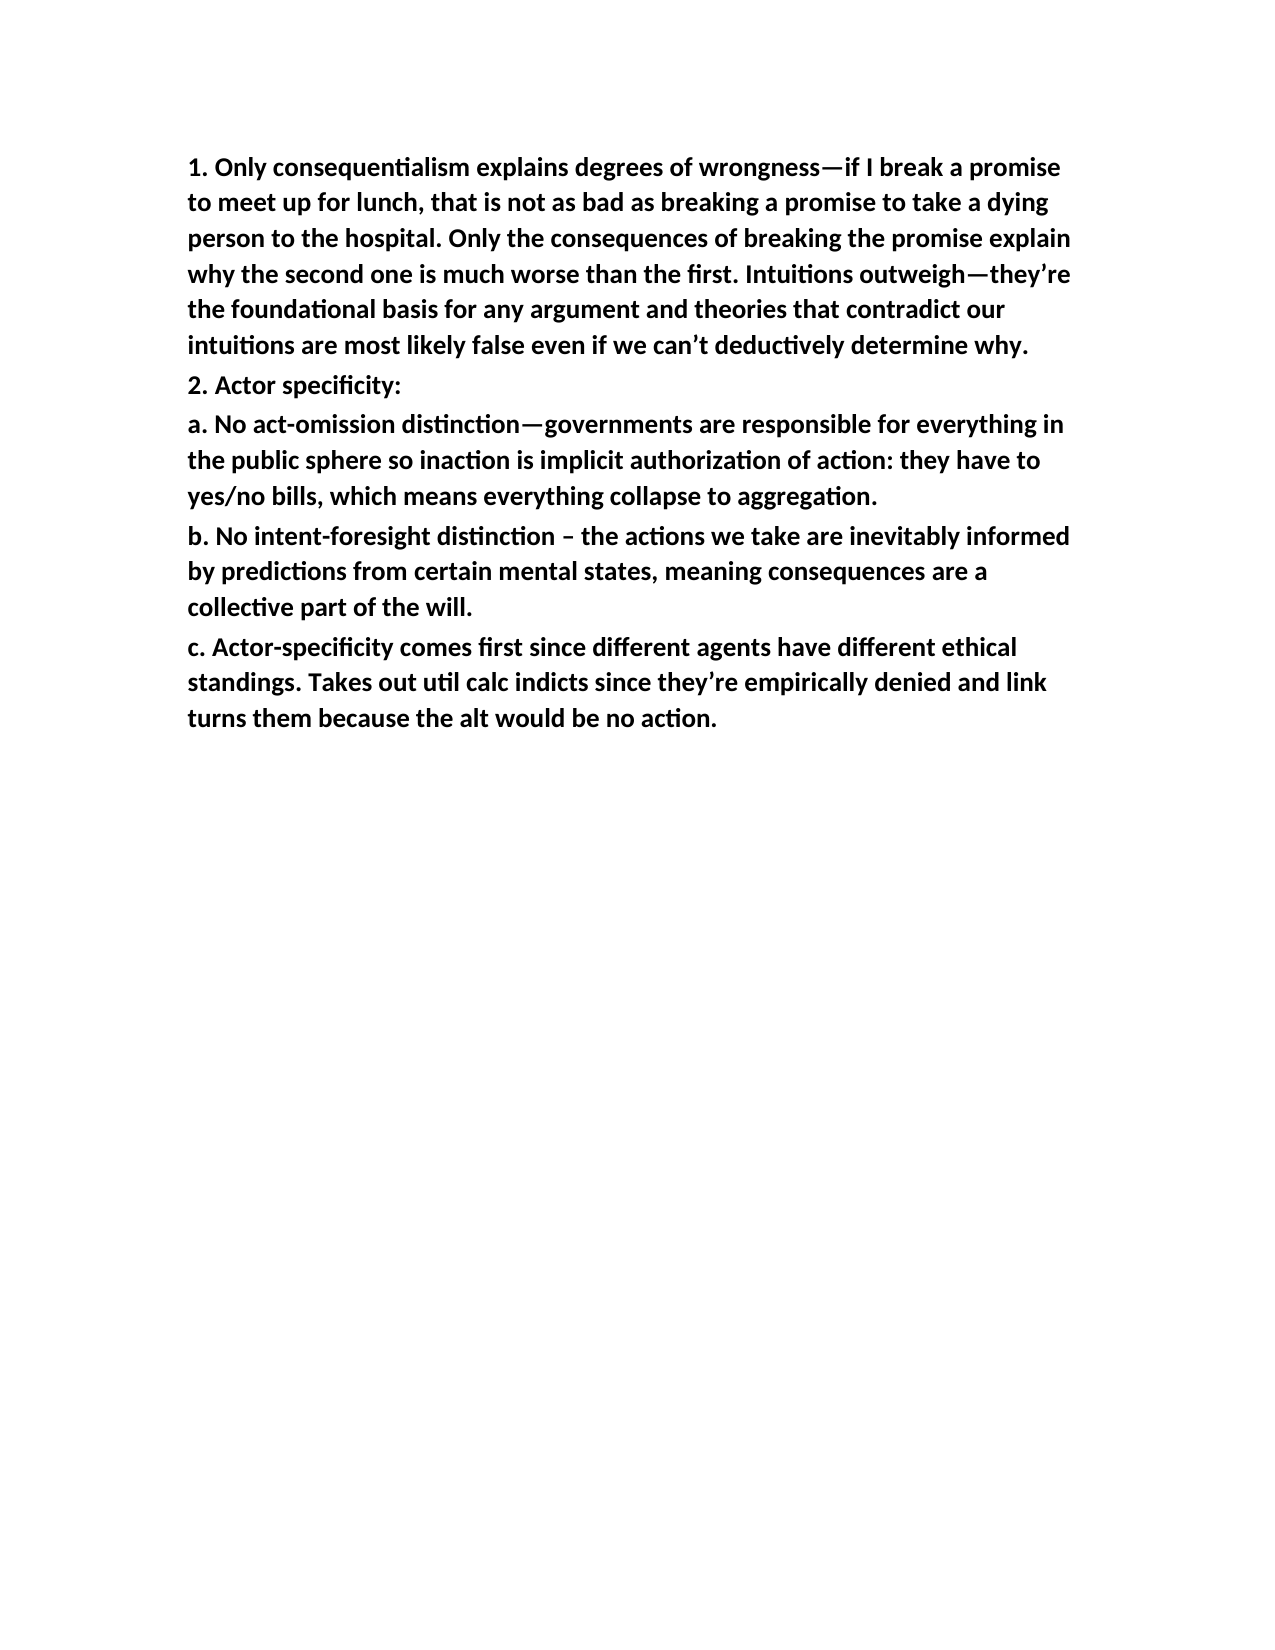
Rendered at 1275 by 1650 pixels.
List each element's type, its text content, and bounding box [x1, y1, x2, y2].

subtitle 1. Only consequentialism explains degrees of wrongness—if I break a promise to meet up for lunch, that is not as bad as breaking a promise to take a dying person to the hospital. Only the consequences of breaking the promise explain why the second one is much worse than the first. Intuitions outweigh—they’re the foundational basis for any argument and theories that contradict our intuitions are most likely false even if we can’t deductively determine why. [187, 150, 1087, 361]
subtitle a. No act-omission distinction—governments are responsible for everything in the public sphere so inaction is implicit authorization of action: they have to yes/no bills, which means everything collapse to aggregation. [187, 408, 1087, 512]
subtitle 2. Actor specificity: [187, 368, 1087, 401]
subtitle c. Actor-specificity comes first since different agents have different ethical standings. Takes out util calc indicts since they’re empirically denied and link turns them because the alt would be no action. [187, 630, 1087, 734]
subtitle b. No intent-foresight distinction – the actions we take are inevitably informed by predictions from certain mental states, meaning consequences are a collective part of the will. [187, 519, 1087, 623]
